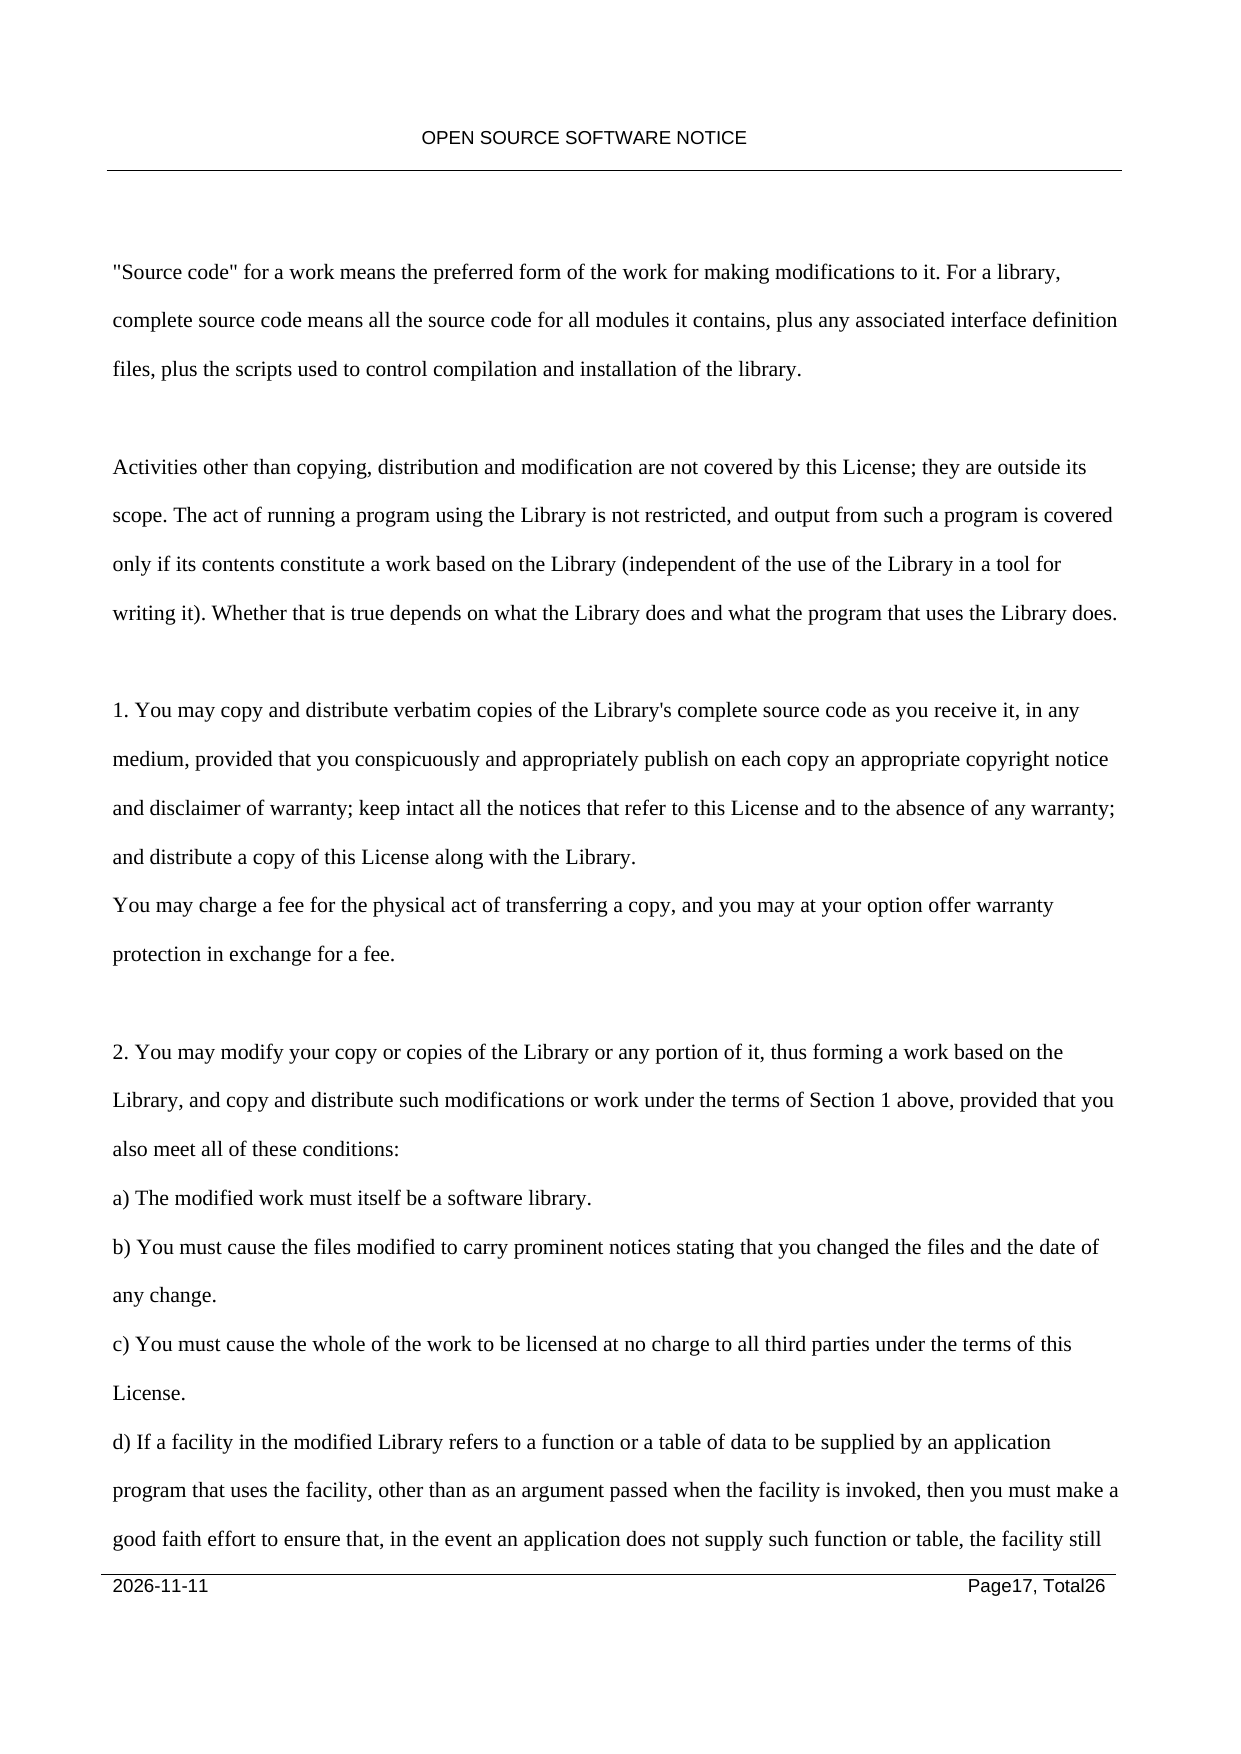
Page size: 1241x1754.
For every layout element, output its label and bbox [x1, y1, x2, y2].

text [112, 206, 1128, 1555]
